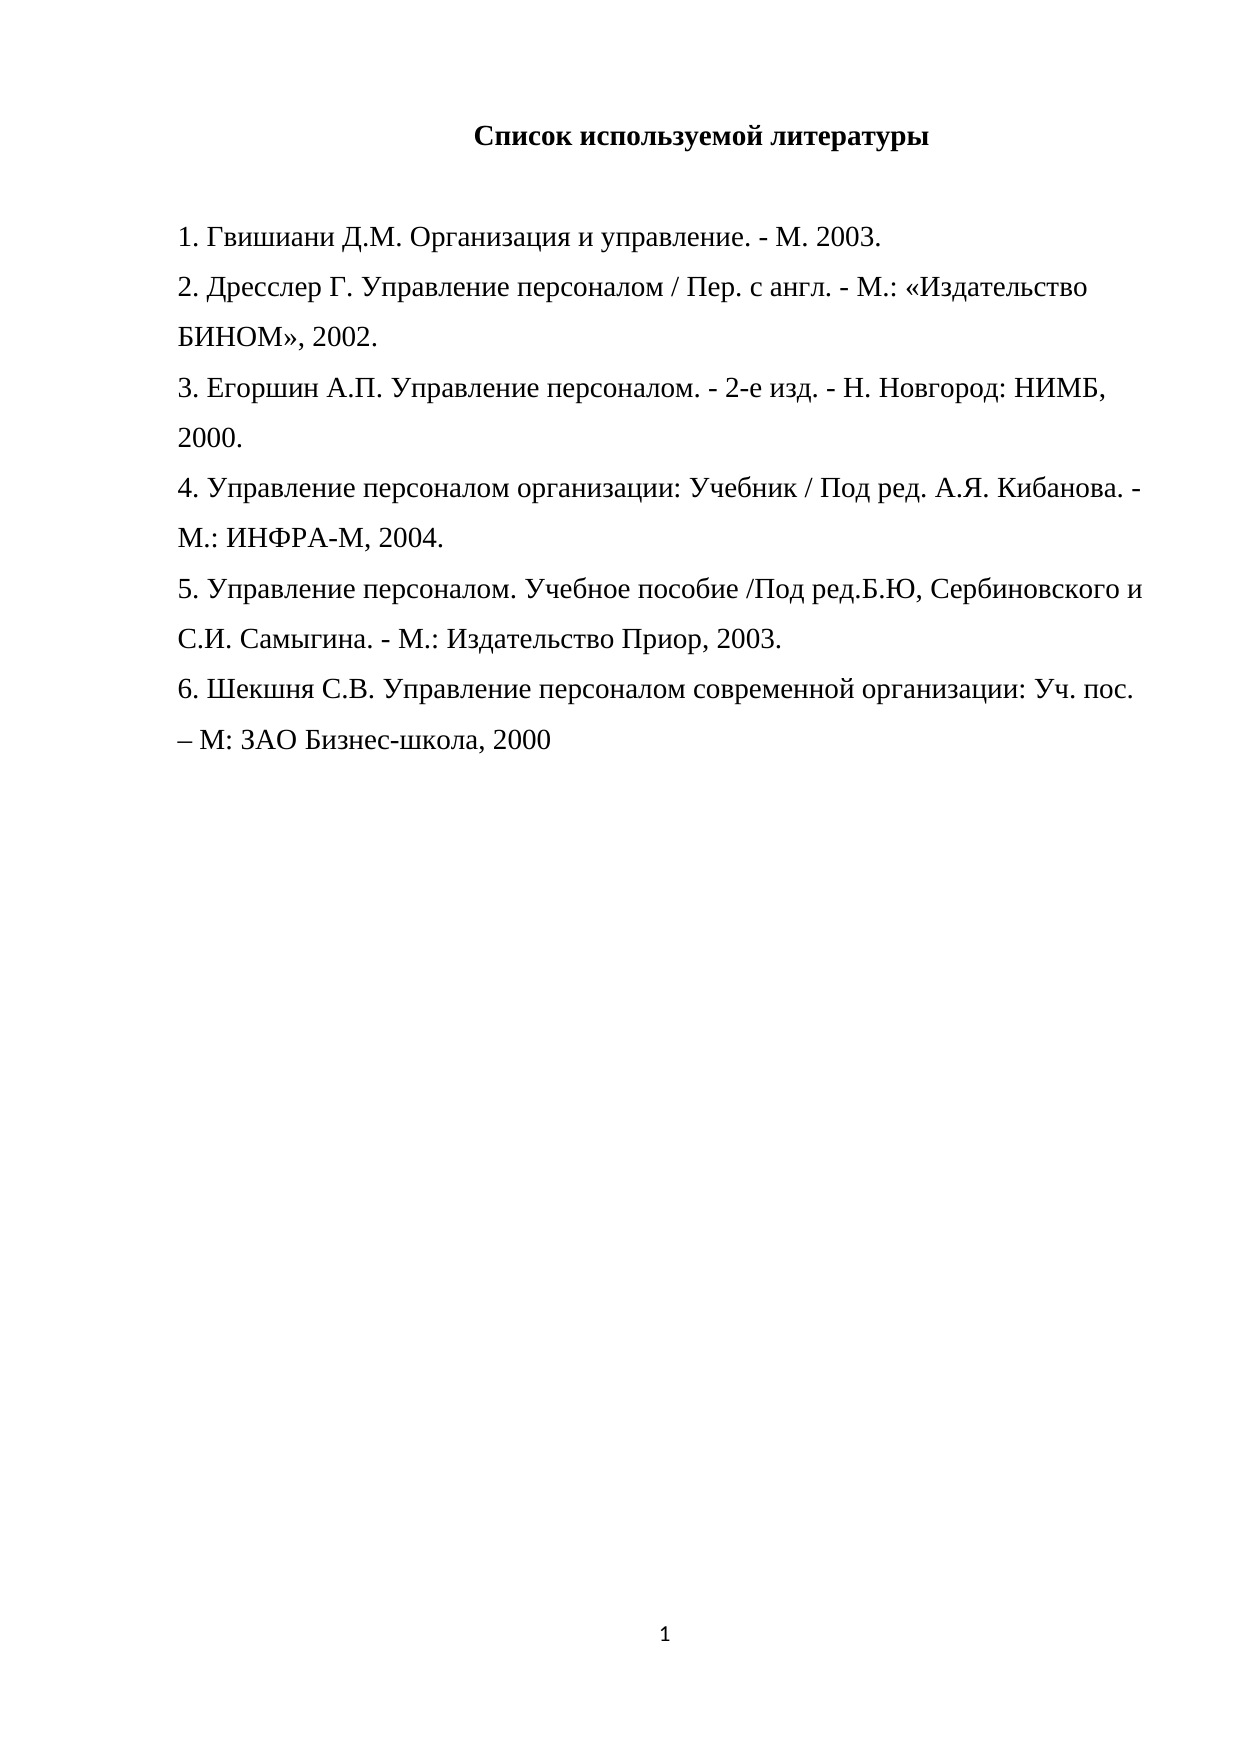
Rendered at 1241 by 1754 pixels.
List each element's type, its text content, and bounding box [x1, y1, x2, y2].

text 6. Шекшня С.В. Управление персоналом современной организации: Уч. пос. – М: ЗАО Бизнес-школа, 2000 [177, 672, 1152, 755]
text 1. Гвишиани Д.М. Организация и управление. - М. 2003. [177, 219, 1152, 252]
text 4. Управление персоналом организации: Учебник / Под ред. А.Я. Кибанова. -М.: ИНФРА-М, 2004. [177, 470, 1152, 554]
text Список используемой литературы [177, 118, 1152, 152]
text 5. Управление персоналом. Учебное пособие /Под ред.Б.Ю, Сербиновского и С.И. Самыгина. - М.: Издательство Приор, 2003. [177, 571, 1152, 655]
text 2. Дресслер Г. Управление персоналом / Пер. с англ. - М.: «Издательство БИНОМ», 2002. [177, 269, 1152, 353]
text 3. Егоршин А.П. Управление персоналом. - 2-е изд. - Н. Новгород: НИМБ, 2000. [177, 370, 1152, 453]
